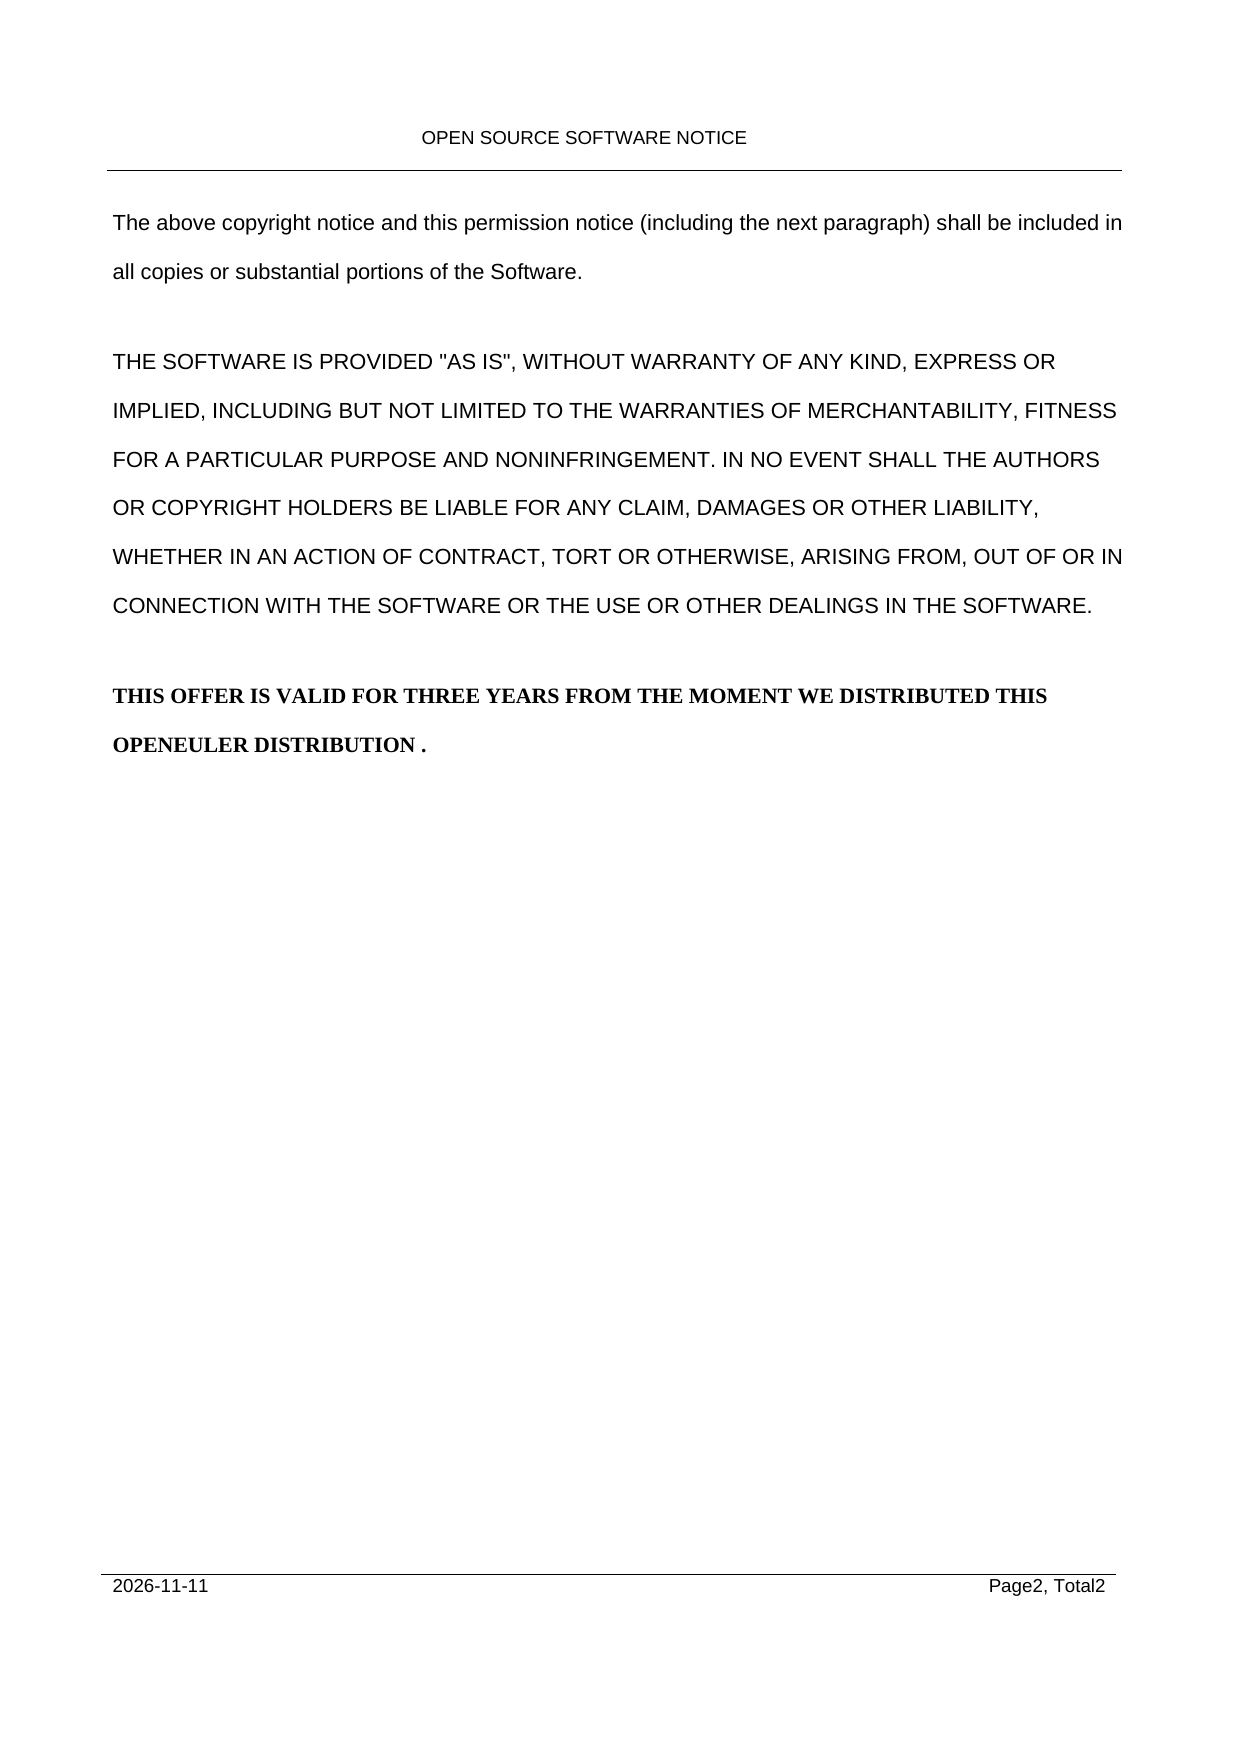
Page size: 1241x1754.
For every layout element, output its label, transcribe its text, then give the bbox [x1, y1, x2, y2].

text THE SOFTWARE IS PROVIDED "AS IS", WITHOUT WARRANTY OF ANY KIND, EXPRESS OR IMPLIED, INCLUDING BUT NOT LIMITED TO THE WARRANTIES OF MERCHANTABILITY, FITNESS FOR A PARTICULAR PURPOSE AND NONINFRINGEMENT. IN NO EVENT SHALL THE AUTHORS OR COPYRIGHT HOLDERS BE LIABLE FOR ANY CLAIM, DAMAGES OR OTHER LIABILITY, WHETHER IN AN ACTION OF CONTRACT, TORT OR OTHERWISE, ARISING FROM, OUT OF OR IN CONNECTION WITH THE SOFTWARE OR THE USE OR OTHER DEALINGS IN THE SOFTWARE. [112, 345, 1128, 622]
text THIS OFFER IS VALID FOR THREE YEARS FROM THE MOMENT WE DISTRIBUTED THIS OPENEULER DISTRIBUTION . [112, 679, 1128, 761]
text The above copyright notice and this permission notice (including the next paragraph) shall be included in all copies or substantial portions of the Software. [112, 206, 1128, 288]
